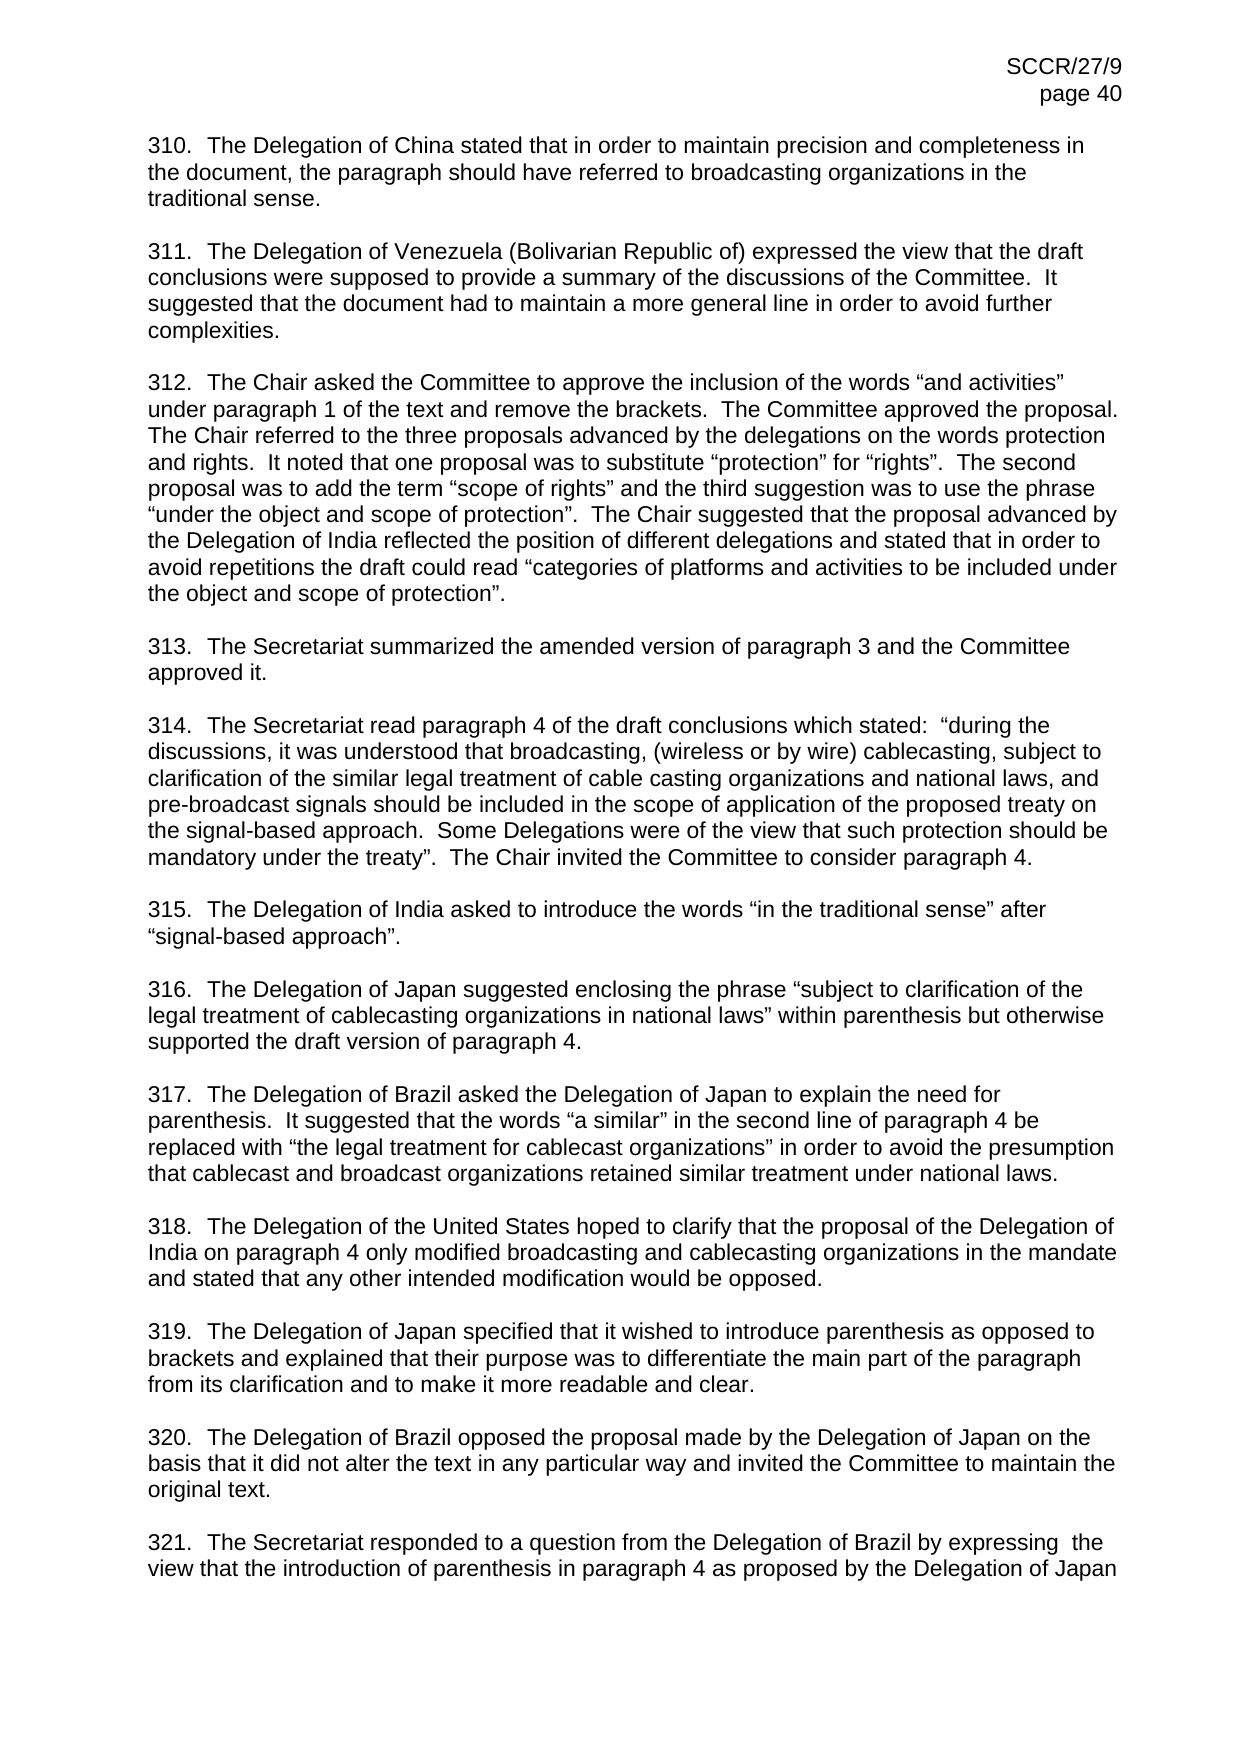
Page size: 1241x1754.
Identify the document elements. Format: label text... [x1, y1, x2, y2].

list The Delegation of China stated that in order to maintain precision and completeness in the document, the paragraph should have referred to broadcasting organizations in the traditional sense. [148, 132, 1122, 211]
list The Delegation of Brazil opposed the proposal made by the Delegation of Japan on the basis that it did not alter the text in any particular way and invited the Committee to maintain the original text. [148, 1423, 1122, 1503]
list The Delegation of Venezuela (Bolivarian Republic of) expressed the view that the draft conclusions were supposed to provide a summary of the discussions of the Committee. It suggested that the document had to maintain a more general line in order to avoid further complexities. [148, 238, 1122, 343]
list The Delegation of the United States hoped to clarify that the proposal of the Delegation of India on paragraph 4 only modified broadcasting and cablecasting organizations in the mandate and stated that any other intended modification would be opposed. [148, 1213, 1122, 1292]
list The Delegation of Japan suggested enclosing the phrase “subject to clarification of the legal treatment of cablecasting organizations in national laws” within parenthesis but otherwise supported the draft version of paragraph 4. [148, 976, 1122, 1054]
list The Secretariat summarized the amended version of paragraph 3 and the Committee approved it. [148, 633, 1122, 686]
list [148, 1529, 1122, 1582]
list The Delegation of Brazil asked the Delegation of Japan to explain the need for parenthesis. It suggested that the words “a similar” in the second line of paragraph 4 be replaced with “the legal treatment for cablecast organizations” in order to avoid the presumption that cablecast and broadcast organizations retained similar treatment under national laws. [148, 1081, 1122, 1186]
list The Chair asked the Committee to approve the inclusion of the words “and activities” under paragraph 1 of the text and remove the brackets. The Committee approved the proposal. The Chair referred to the three proposals advanced by the delegations on the words protection and rights. It noted that one proposal was to substitute “protection” for “rights”. The second proposal was to add the term “scope of rights” and the third suggestion was to use the phrase “under the object and scope of protection”. The Chair suggested that the proposal advanced by the Delegation of India reflected the position of different delegations and stated that in order to avoid repetitions the draft could read “categories of platforms and activities to be included under the object and scope of protection”. [148, 369, 1122, 607]
list The Delegation of Japan specified that it wished to introduce parenthesis as opposed to brackets and explained that their purpose was to differentiate the main part of the paragraph from its clarification and to make it more readable and clear. [148, 1318, 1122, 1397]
list The Secretariat read paragraph 4 of the draft conclusions which stated: “during the discussions, it was understood that broadcasting, (wireless or by wire) cablecasting, subject to clarification of the similar legal treatment of cable casting organizations and national laws, and pre-broadcast signals should be included in the scope of application of the proposed treaty on the signal-based approach. Some Delegations were of the view that such protection should be mandatory under the treaty”. The Chair invited the Committee to consider paragraph 4. [148, 712, 1122, 870]
list The Delegation of India asked to introduce the words “in the traditional sense” after “signal-based approach”. [148, 896, 1122, 949]
